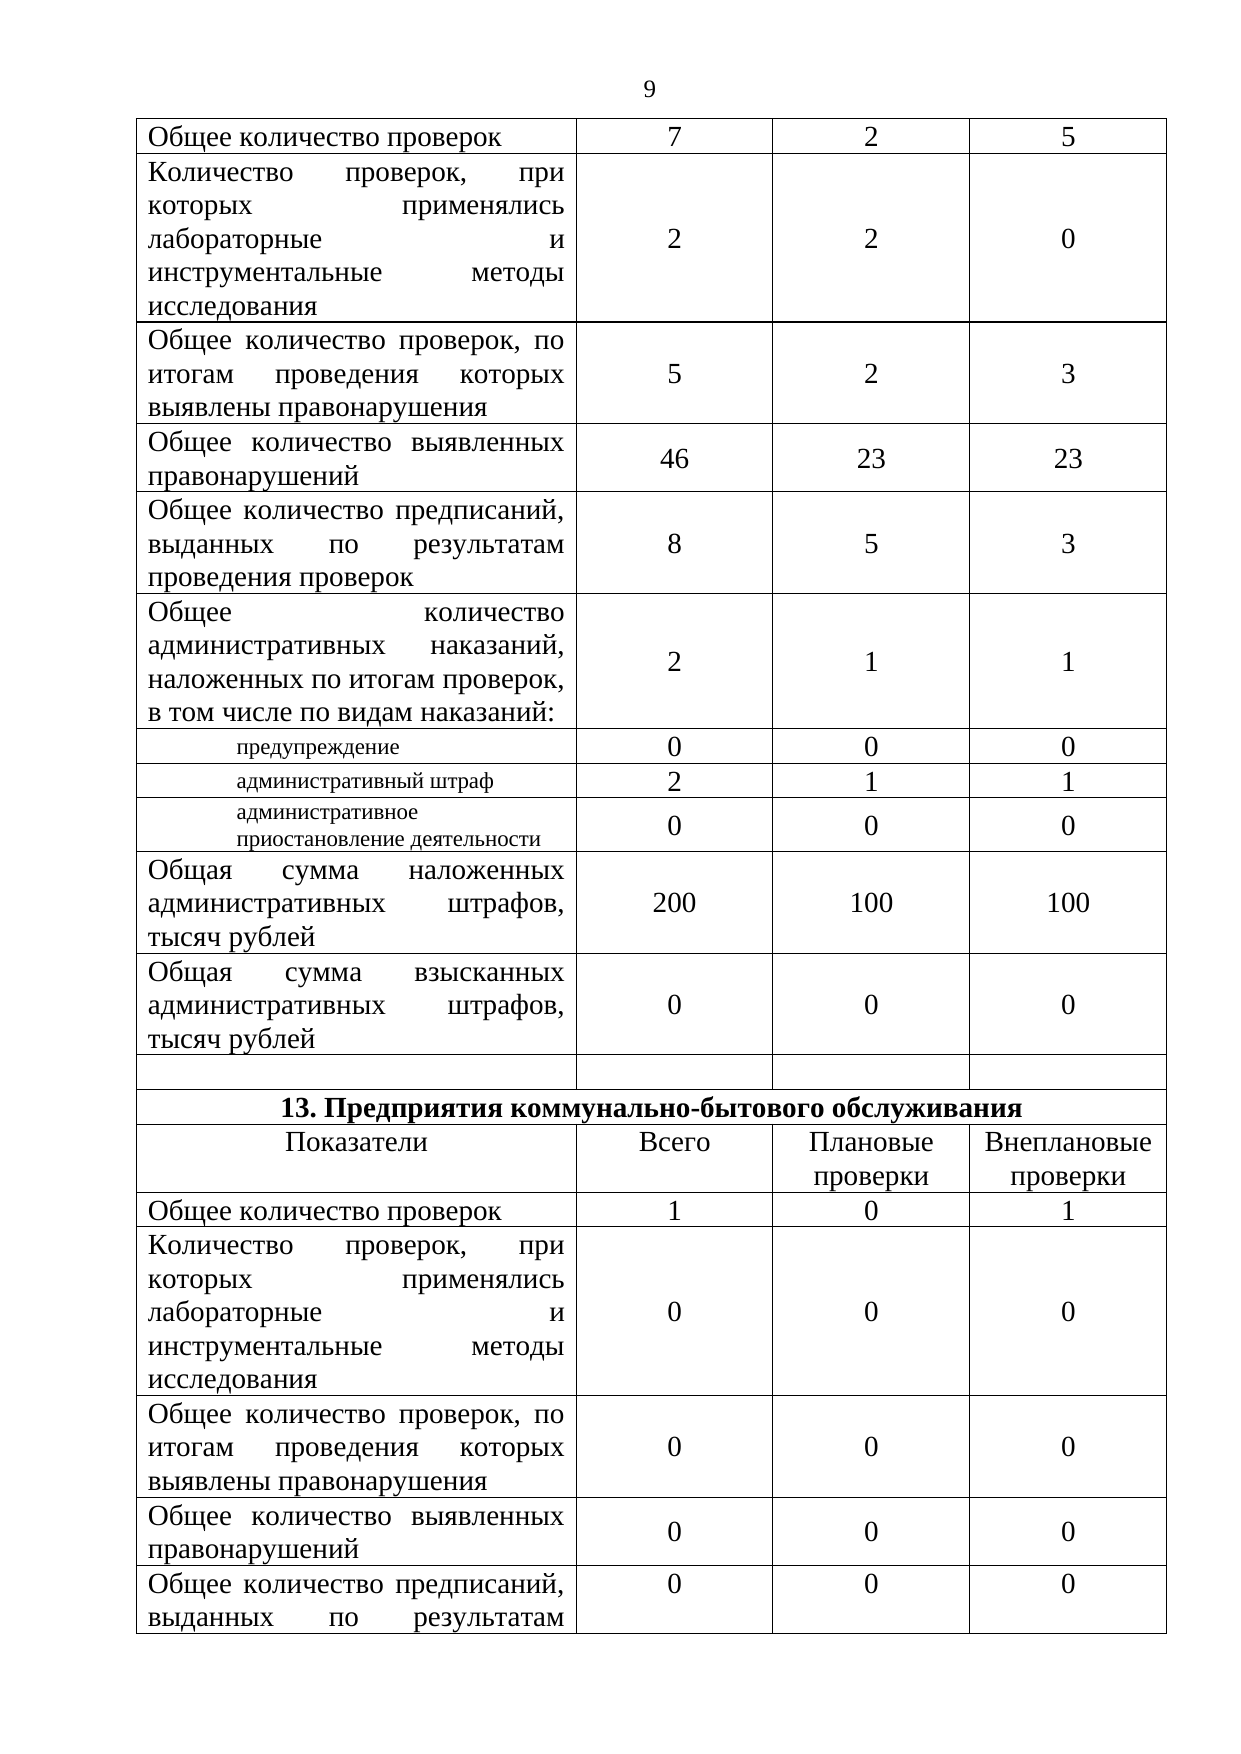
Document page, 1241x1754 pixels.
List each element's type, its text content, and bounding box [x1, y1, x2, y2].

table_cell Общее количество выявленных правонарушений [137, 1498, 576, 1565]
table_cell 2 [773, 154, 969, 321]
table_cell Общая сумма взысканных административных штрафов, тысяч рублей [137, 954, 576, 1054]
table_cell Плановые проверки [773, 1125, 969, 1192]
table_cell [970, 1055, 1166, 1089]
table_cell 2 [773, 323, 969, 423]
table_cell 0 [773, 729, 969, 763]
table_cell Общее количество выявленных правонарушений [137, 424, 576, 491]
table_cell 5 [773, 492, 969, 593]
table_cell 3 [970, 323, 1166, 423]
table_cell 0 [773, 1396, 969, 1497]
table_cell 1 [970, 594, 1166, 728]
table_cell 7 [577, 119, 772, 153]
table_cell 46 [577, 424, 772, 491]
table_cell Общая сумма наложенных административных штрафов, тысяч рублей [137, 852, 576, 953]
table_cell 2 [577, 154, 772, 321]
table_cell Всего [577, 1125, 772, 1192]
table_cell 0 [577, 954, 772, 1054]
table_cell [137, 1055, 576, 1089]
table_cell 0 [773, 954, 969, 1054]
table_cell Общее количество проверок [137, 1193, 576, 1226]
table_cell 0 [577, 1396, 772, 1497]
table_cell 0 [970, 798, 1166, 851]
table_cell Количество проверок, при которых применялись лабораторные и инструментальные методы исследования [137, 1227, 576, 1395]
table_cell 13. Предприятия коммунально-бытового обслуживания [137, 1090, 1166, 1123]
table_cell 0 [577, 798, 772, 851]
table_cell 0 [773, 1498, 969, 1565]
table_cell Количество проверок, при которых применялись лабораторные и инструментальные методы исследования [137, 154, 576, 321]
table_cell 1 [970, 764, 1166, 797]
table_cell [137, 1566, 576, 1633]
table_cell административное приостановление деятельности [137, 798, 576, 851]
table_cell Внеплановые проверки [970, 1125, 1166, 1192]
table_cell 100 [970, 852, 1166, 953]
table_cell 0 [970, 154, 1166, 321]
table_cell 2 [577, 764, 772, 797]
table_cell 8 [577, 492, 772, 593]
table_cell 0 [970, 1227, 1166, 1395]
table_cell 0 [577, 1227, 772, 1395]
table_cell Общее количество проверок [137, 119, 576, 153]
table_cell 3 [970, 492, 1166, 593]
table_cell 200 [577, 852, 772, 953]
table_cell 1 [970, 1193, 1166, 1226]
table_cell Общее количество проверок, по итогам проведения которых выявлены правонарушения [137, 323, 576, 423]
table_cell 0 [773, 1227, 969, 1395]
table_cell Показатели [137, 1125, 576, 1192]
table_cell 0 [970, 1396, 1166, 1497]
table_cell предупреждение [137, 729, 576, 763]
table_cell 0 [773, 798, 969, 851]
table_cell [577, 1055, 772, 1089]
table_cell 1 [773, 764, 969, 797]
table_cell 2 [577, 594, 772, 728]
table_cell 0 [970, 729, 1166, 763]
table_cell 0 [970, 1566, 1166, 1633]
table_cell 0 [577, 729, 772, 763]
table_cell 5 [577, 323, 772, 423]
table_cell [773, 1055, 969, 1089]
table_cell 1 [773, 594, 969, 728]
table_cell 23 [773, 424, 969, 491]
table_cell 5 [970, 119, 1166, 153]
table_cell 23 [970, 424, 1166, 491]
table_cell 100 [773, 852, 969, 953]
table_cell 0 [773, 1193, 969, 1226]
table_cell административный штраф [137, 764, 576, 797]
table_cell 0 [577, 1566, 772, 1633]
table_cell 0 [577, 1498, 772, 1565]
table_cell Общее количество проверок, по итогам проведения которых выявлены правонарушения [137, 1396, 576, 1497]
table_cell Общее количество предписаний, выданных по результатам проведения проверок [137, 492, 576, 593]
table_cell 0 [970, 954, 1166, 1054]
table_cell 1 [577, 1193, 772, 1226]
table_cell 0 [773, 1566, 969, 1633]
table_cell Общее количество административных наказаний, наложенных по итогам проверок, в том числе по видам наказаний: [137, 594, 576, 728]
table_cell 2 [773, 119, 969, 153]
table_cell 0 [970, 1498, 1166, 1565]
